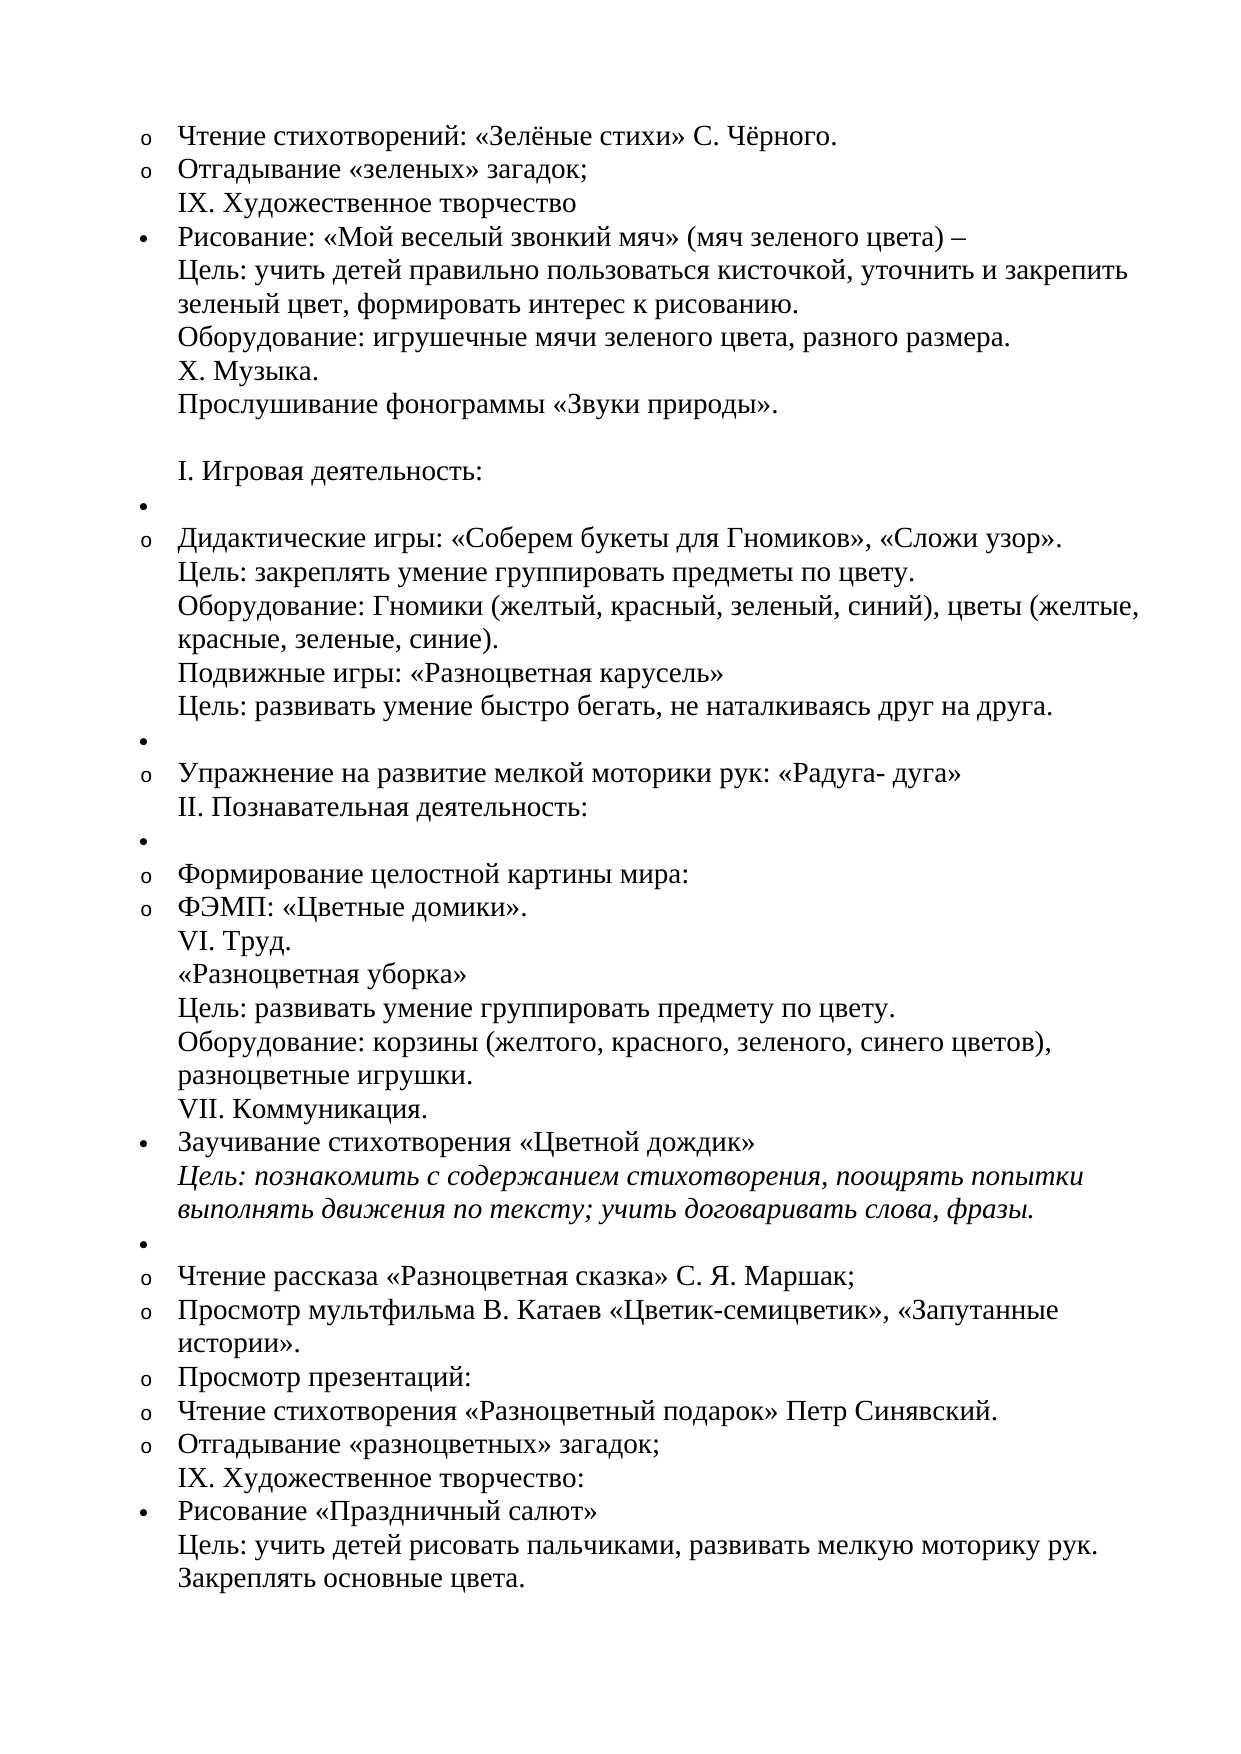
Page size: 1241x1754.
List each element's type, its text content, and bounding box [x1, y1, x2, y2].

text Оборудование: игрушечные мячи зеленого цвета, разного размера. [177, 319, 1152, 353]
text IX. Художественное творчество: [177, 1460, 1152, 1493]
text Оборудование: Гномики (желтый, красный, зеленый, синий), цветы (желтые, красные, зеленые, синие). [177, 588, 1152, 655]
text VII. Коммуникация. [177, 1091, 1152, 1124]
list ФЭМП: «Цветные домики». [140, 889, 1152, 923]
text Подвижные игры: «Разноцветная карусель» [177, 655, 1152, 688]
list Чтение стихотворений: «Зелёные стихи» С. Чёрного. [140, 118, 1152, 152]
list Формирование целостной картины мира: [140, 856, 1152, 889]
text Оборудование: корзины (желтого, красного, зеленого, синего цветов), разноцветные игрушки. [177, 1024, 1152, 1091]
text II. Познавательная деятельность: [177, 789, 1152, 822]
list Рисование: «Мой веселый звонкий мяч» (мяч зеленого цвета) – [140, 219, 1152, 252]
list Дидактические игры: «Соберем букеты для Гномиков», «Сложи узор». [140, 521, 1152, 554]
text Цель: развивать умение группировать предмету по цвету. [177, 990, 1152, 1024]
list Отгадывание «зеленых» загадок; [140, 152, 1152, 185]
text «Разноцветная уборка» [177, 957, 1152, 990]
list Рисование «Праздничный салют» [140, 1493, 1152, 1527]
text Цель: учить детей правильно пользоваться кисточкой, уточнить и закрепить зеленый цвет, формировать интерес к рисованию. [177, 252, 1152, 319]
text Цель: познакомить с содержанием стихотворения, поощрять попытки выполнять движения по тексту; учить договаривать слова, фразы. [177, 1158, 1152, 1225]
text Прослушивание фонограммы «Звуки природы». [177, 386, 1152, 420]
list Чтение рассказа «Разноцветная сказка» С. Я. Маршак; [140, 1258, 1152, 1292]
list Упражнение на развитие мелкой моторики рук: «Радуга- дуга» [140, 755, 1152, 789]
text Цель: закреплять умение группировать предметы по цвету. [177, 554, 1152, 588]
text Цель: развивать умение быстро бегать, не наталкиваясь друг на друга. [177, 688, 1152, 722]
text VI. Труд. [177, 923, 1152, 957]
list Отгадывание «разноцветных» загадок; [140, 1426, 1152, 1460]
text IX. Художественное творчество [177, 185, 1152, 219]
list Чтение стихотворения «Разноцветный подарок» Петр Синявский. [140, 1393, 1152, 1426]
text I. Игровая деятельность: [177, 453, 1152, 487]
text X. Музыка. [177, 353, 1152, 386]
text Цель: учить детей рисовать пальчиками, развивать мелкую моторику рук. Закреплять основные цвета. [177, 1527, 1152, 1594]
list Просмотр мультфильма В. Катаев «Цветик-семицветик», «Запутанные истории». [140, 1292, 1152, 1359]
list Просмотр презентаций: [140, 1359, 1152, 1393]
list Заучивание стихотворения «Цветной дождик» [140, 1124, 1152, 1158]
